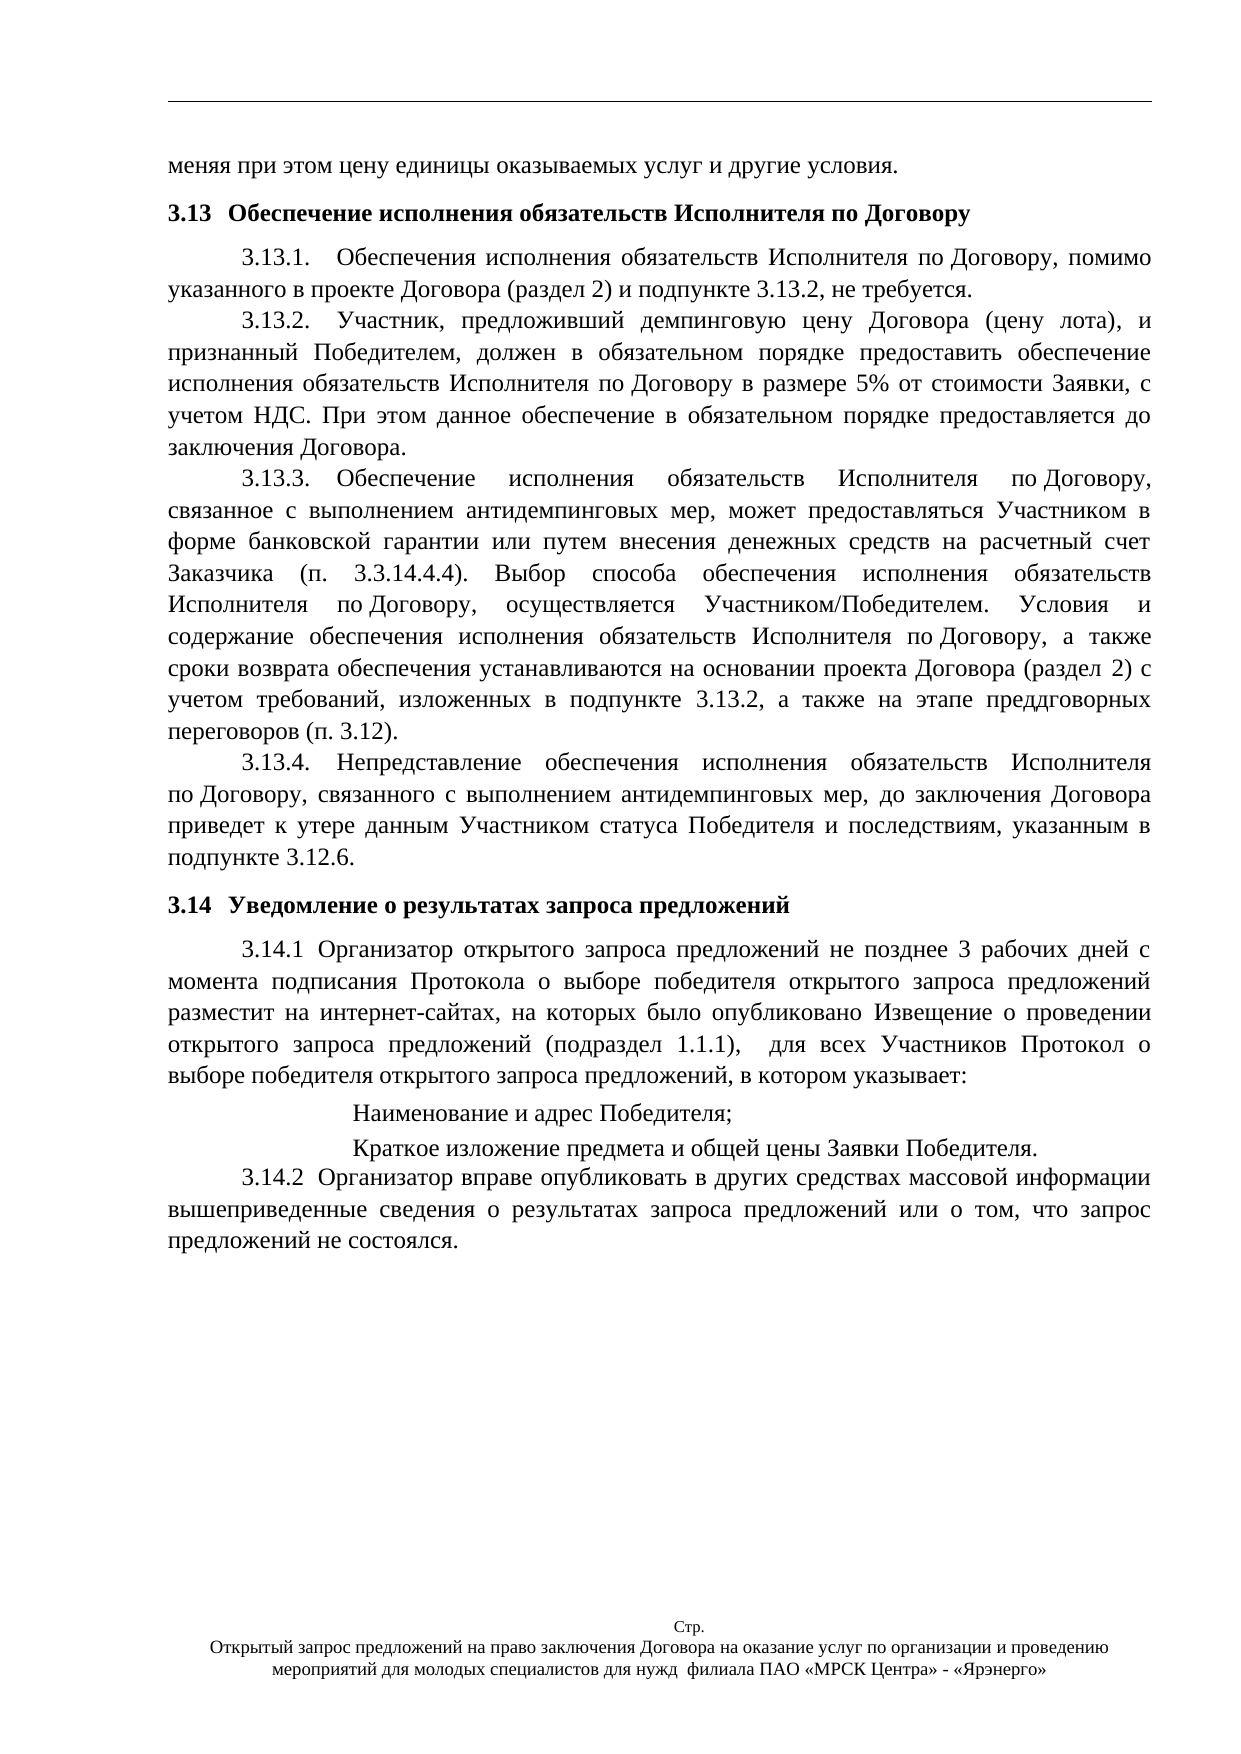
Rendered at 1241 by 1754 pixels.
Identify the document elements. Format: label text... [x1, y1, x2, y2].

subtitle Обеспечение исполнения обязательств Исполнителя по Договору [168, 198, 1152, 227]
list Участник, предложивший демпинговую цену Договора (цену лота), и признанный Победителем, должен в обязательном порядке предоставить обеспечение исполнения обязательств Исполнителя по Договору в размере 5% от стоимости Заявки, с учетом НДС. При этом данное обеспечение в обязательном порядке предоставляется до заключения Договора. [168, 305, 1152, 460]
text 3.14.2 Организатор вправе опубликовать в других средствах массовой информации вышеприведенные сведения о результатах запроса предложений или о том, что запрос предложений не состоялся. [168, 1162, 1152, 1254]
list Непредставление обеспечения исполнения обязательств Исполнителя по Договору, связанного с выполнением антидемпинговых мер, до заключения Договора приведет к утере данным Участником статуса Победителя и последствиям, указанным в подпункте 3.12.6. [168, 747, 1152, 871]
text 3.14.1 Организатор открытого запроса предложений не позднее 3 рабочих дней с момента подписания Протокола о выборе победителя открытого запроса предложений разместит на интернет-сайтах, на которых было опубликовано Извещение о проведении открытого запроса предложений (подраздел 1.1.1), для всех Участников Протокол о выборе победителя открытого запроса предложений, в котором указывает: [168, 934, 1152, 1089]
list Наименование и адрес Победителя; [352, 1098, 1166, 1127]
list Обеспечение исполнения обязательств Исполнителя по Договору, связанное с выполнением антидемпинговых мер, может предоставляться Участником в форме банковской гарантии или путем внесения денежных средств на расчетный счет Заказчика (п. 3.3.14.4.4). Выбор способа обеспечения исполнения обязательств Исполнителя по Договору, осуществляется Участником/Победителем. Условия и содержание обеспечения исполнения обязательств Исполнителя по Договору, а также сроки возврата обеспечения устанавливаются на основании проекта Договора (раздел 2) с учетом требований, изложенных в подпункте 3.13.2, а также на этапе преддговорных переговоров (п. 3.12). [168, 463, 1152, 744]
list Краткое изложение предмета и общей цены Заявки Победителя. [352, 1133, 1166, 1162]
subtitle Уведомление о результатах запроса предложений [168, 890, 1152, 919]
list Обеспечения исполнения обязательств Исполнителя по Договору, помимо указанного в проекте Договора (раздел 2) и подпункте 3.13.2, не требуется. [168, 242, 1152, 303]
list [168, 150, 1152, 179]
